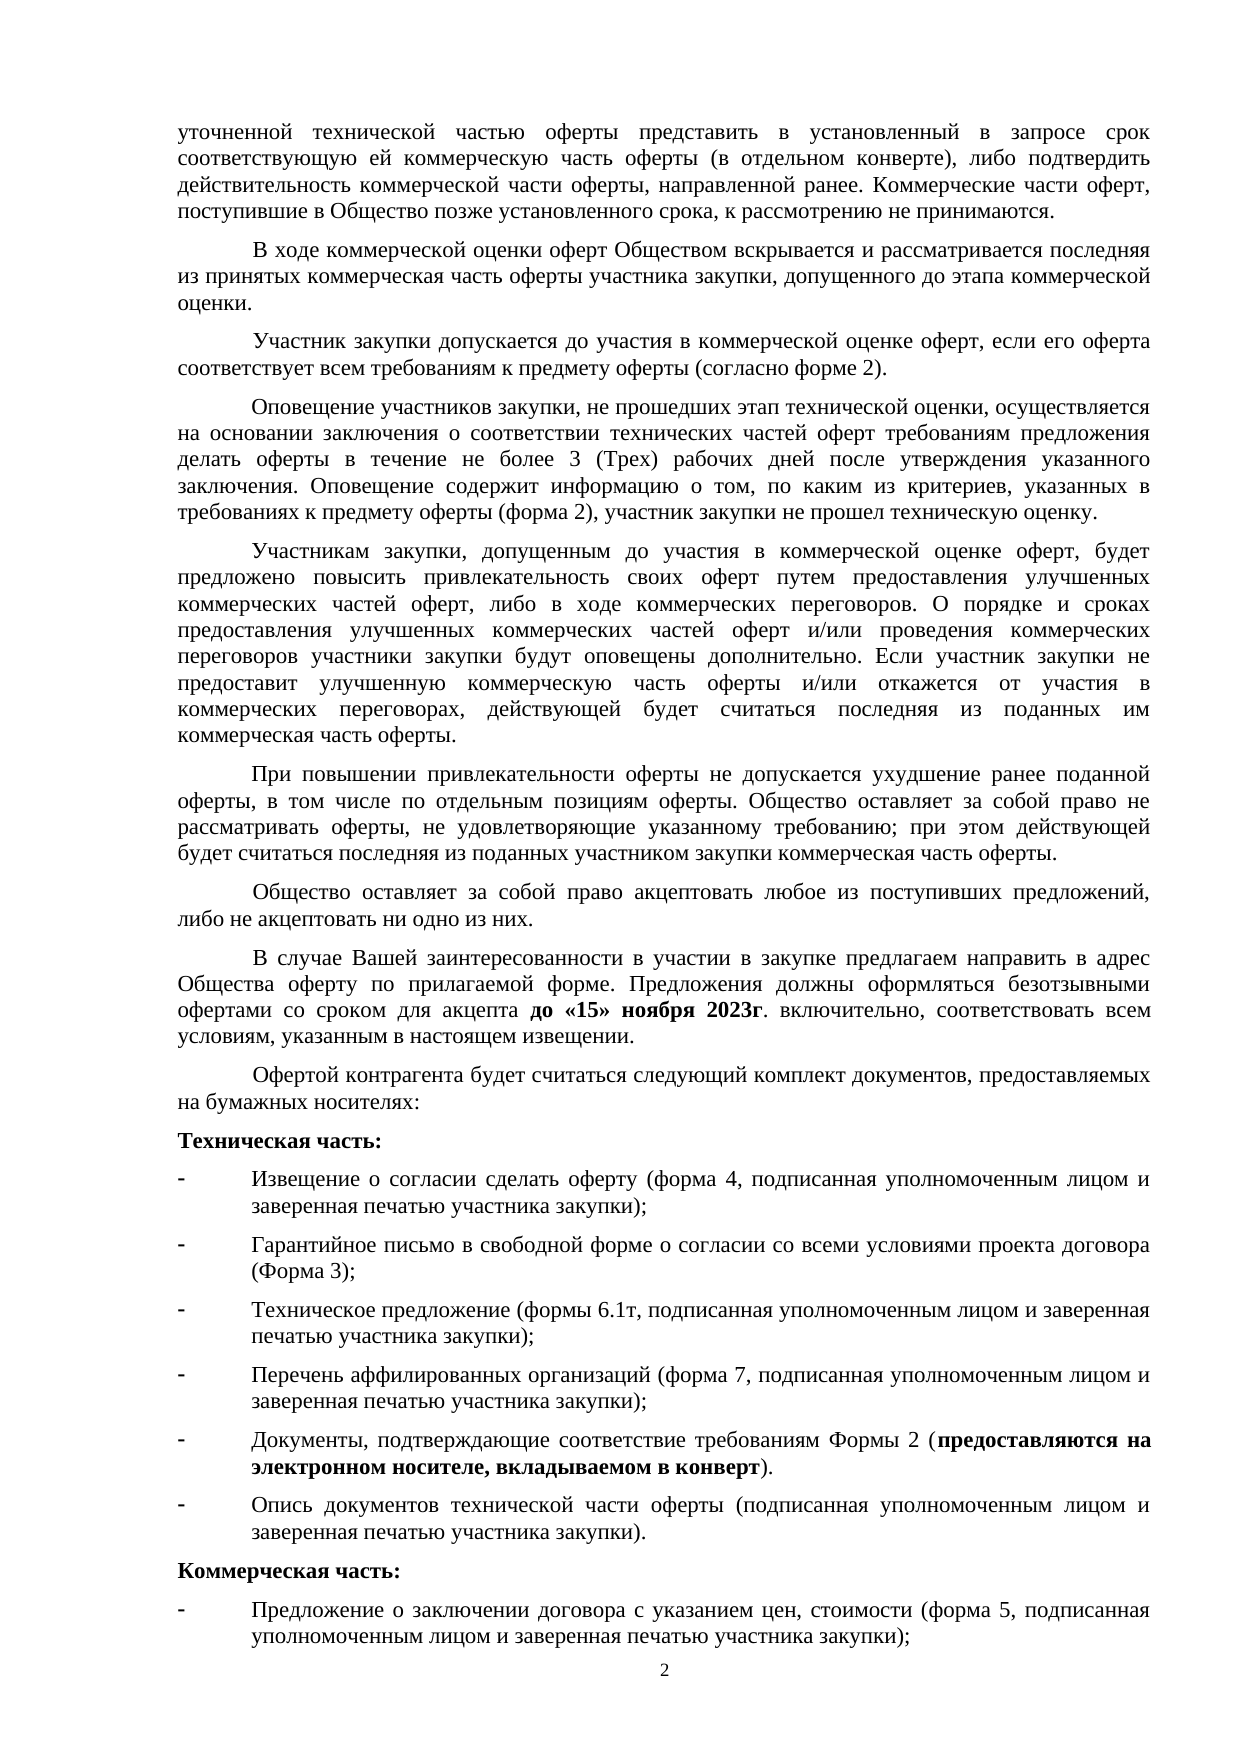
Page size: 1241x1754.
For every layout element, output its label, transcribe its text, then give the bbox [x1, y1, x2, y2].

list Оповещение участников закупки, не прошедших этап технической оценки, осуществляется на основании заключения о соответствии технических частей оферт требованиям предложения делать оферты в течение не более 3 (Трех) рабочих дней после утверждения указанного заключения. Оповещение содержит информацию о том, по каким из критериев, указанных в требованиях к предмету оферты (форма 2), участник закупки не прошел техническую оценку. [177, 393, 1152, 524]
list Участникам закупки, допущенным до участия в коммерческой оценке оферт, будет предложено повысить привлекательность своих оферт путем предоставления улучшенных коммерческих частей оферт, либо в ходе коммерческих переговоров. О порядке и сроках предоставления улучшенных коммерческих частей оферт и/или проведения коммерческих переговоров участники закупки будут оповещены дополнительно. Если участник закупки не предоставит улучшенную коммерческую часть оферты и/или откажется от участия в коммерческих переговорах, действующей будет считаться последняя из поданных им коммерческая часть оферты. [177, 537, 1152, 748]
text Общество оставляет за собой право акцептовать любое из поступивших предложений, либо не акцептовать ни одно из них. [177, 878, 1152, 931]
text В ходе коммерческой оценки оферт Обществом вскрывается и рассматривается последняя из принятых коммерческая часть оферты участника закупки, допущенного до этапа коммерческой оценки. [177, 236, 1152, 315]
list Техническое предложение (формы 6.1т, подписанная уполномоченным лицом и заверенная печатью участника закупки); [177, 1296, 1152, 1349]
list Предложение о заключении договора с указанием цен, стоимости (форма 5, подписанная уполномоченным лицом и заверенная печатью участника закупки); [177, 1596, 1152, 1648]
list Извещение о согласии сделать оферту (форма 4, подписанная уполномоченным лицом и заверенная печатью участника закупки); [177, 1166, 1152, 1218]
list Перечень аффилированных организаций (форма 7, подписанная уполномоченным лицом и заверенная печатью участника закупки); [177, 1361, 1152, 1414]
text Офертой контрагента будет считаться следующий комплект документов, предоставляемых на бумажных носителях: [177, 1061, 1152, 1114]
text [177, 118, 1152, 223]
list При повышении привлекательности оферты не допускается ухудшение ранее поданной оферты, в том числе по отдельным позициям оферты. Общество оставляет за собой право не рассматривать оферты, не удовлетворяющие указанному требованию; при этом действующей будет считаться последняя из поданных участником закупки коммерческая часть оферты. [177, 760, 1152, 866]
list Гарантийное письмо в свободной форме о согласии со всеми условиями проекта договора (Форма 3); [177, 1231, 1152, 1283]
text Участник закупки допускается до участия в коммерческой оценке оферт, если его оферта соответствует всем требованиям к предмету оферты (согласно форме 2). [177, 328, 1152, 380]
list Документы, подтверждающие соответствие требованиям Формы 2 (предоставляются на электронном носителе, вкладываемом в конверт). [177, 1426, 1152, 1479]
text В случае Вашей заинтересованности в участии в закупке предлагаем направить в адрес Общества оферту по прилагаемой форме. Предложения должны оформляться безотзывными офертами со сроком для акцепта до «15» ноября 2023г. включительно, соответствовать всем условиям, указанным в настоящем извещении. [177, 943, 1152, 1049]
text Коммерческая часть: [177, 1557, 1152, 1583]
text Техническая часть: [177, 1127, 1152, 1153]
list Опись документов технической части оферты (подписанная уполномоченным лицом и заверенная печатью участника закупки). [177, 1492, 1152, 1544]
